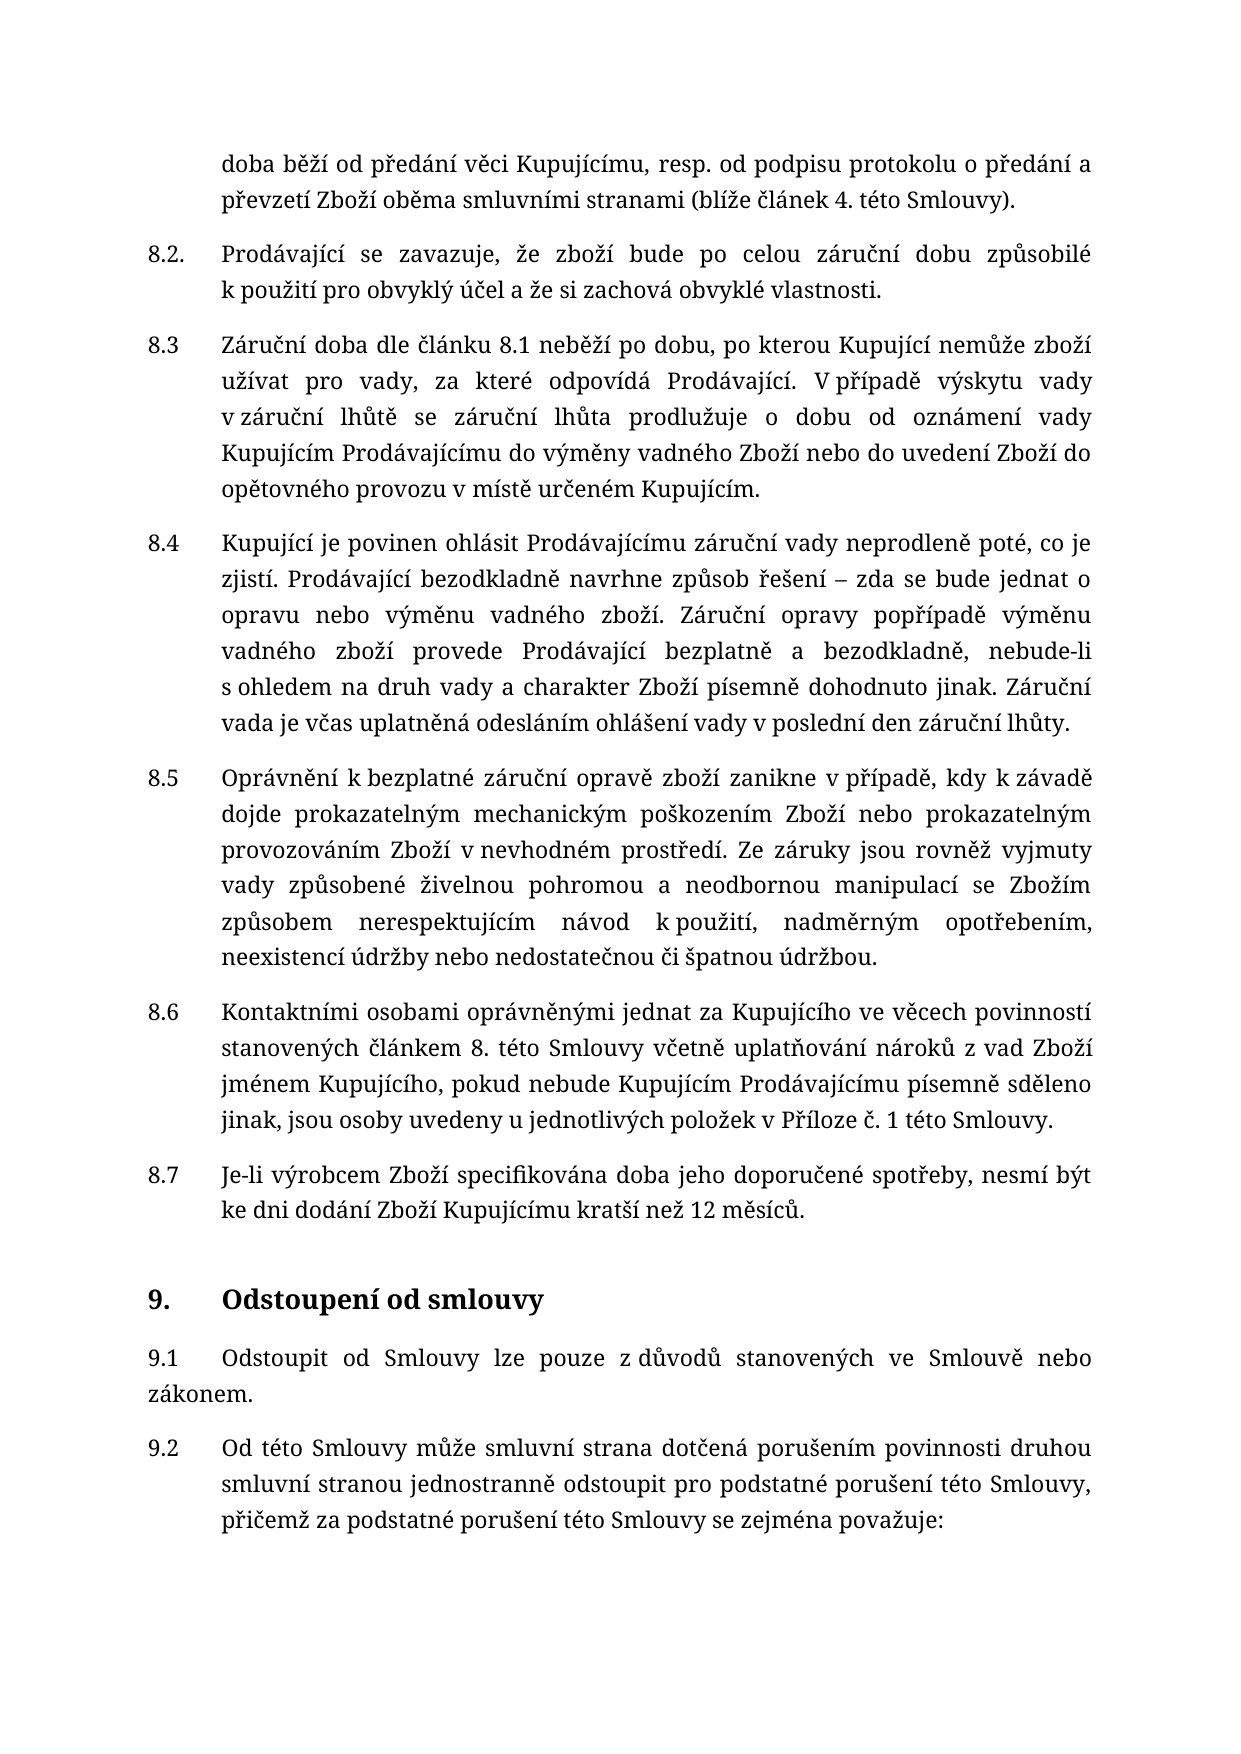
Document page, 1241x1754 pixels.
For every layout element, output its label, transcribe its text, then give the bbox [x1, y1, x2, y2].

text 8.2. Prodávající se zavazuje, že zboží bude po celou záruční dobu způsobilé k použití pro obvyklý účel a že si zachová obvyklé vlastnosti. [148, 238, 1093, 305]
text 8.5 Oprávnění k bezplatné záruční opravě zboží zanikne v případě, kdy k závadě dojde prokazatelným mechanickým poškozením Zboží nebo prokazatelným provozováním Zboží v nevhodném prostředí. Ze záruky jsou rovněž vyjmuty vady způsobené živelnou pohromou a neodbornou manipulací se Zbožím způsobem nerespektujícím návod k použití, nadměrným opotřebením, neexistencí údržby nebo nedostatečnou či špatnou údržbou. [148, 762, 1093, 973]
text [148, 148, 1093, 215]
text 8.3 Záruční doba dle článku 8.1 neběží po dobu, po kterou Kupující nemůže zboží užívat pro vady, za které odpovídá Prodávající. V případě výskytu vady v záruční lhůtě se záruční lhůta prodlužuje o dobu od oznámení vady Kupujícím Prodávajícímu do výměny vadného Zboží nebo do uvedení Zboží do opětovného provozu v místě určeném Kupujícím. [148, 329, 1093, 504]
text 9.2 Od této Smlouvy může smluvní strana dotčená porušením povinnosti druhou smluvní stranou jednostranně odstoupit pro podstatné porušení této Smlouvy, přičemž za podstatné porušení této Smlouvy se zejména považuje: [148, 1432, 1093, 1535]
text 9. Odstoupení od smlouvy [148, 1280, 1093, 1317]
text 8.7 Je-li výrobcem Zboží specifikována doba jeho doporučené spotřeby, nesmí být ke dni dodání Zboží Kupujícímu kratší než 12 měsíců. [148, 1158, 1093, 1226]
text 8.4 Kupující je povinen ohlásit Prodávajícímu záruční vady neprodleně poté, co je zjistí. Prodávající bezodkladně navrhne způsob řešení – zda se bude jednat o opravu nebo výměnu vadného zboží. Záruční opravy popřípadě výměnu vadného zboží provede Prodávající bezplatně a bezodkladně, nebude-li s ohledem na druh vady a charakter Zboží písemně dohodnuto jinak. Záruční vada je včas uplatněná odesláním ohlášení vady v poslední den záruční lhůty. [148, 527, 1093, 738]
text 8.6 Kontaktními osobami oprávněnými jednat za Kupujícího ve věcech povinností stanovených článkem 8. této Smlouvy včetně uplatňování nároků z vad Zboží jménem Kupujícího, pokud nebude Kupujícím Prodávajícímu písemně sděleno jinak, jsou osoby uvedeny u jednotlivých položek v Příloze č. 1 této Smlouvy. [148, 996, 1093, 1135]
text 9.1 Odstoupit od Smlouvy lze pouze z důvodů stanovených ve Smlouvě nebo zákonem. [148, 1342, 1093, 1409]
